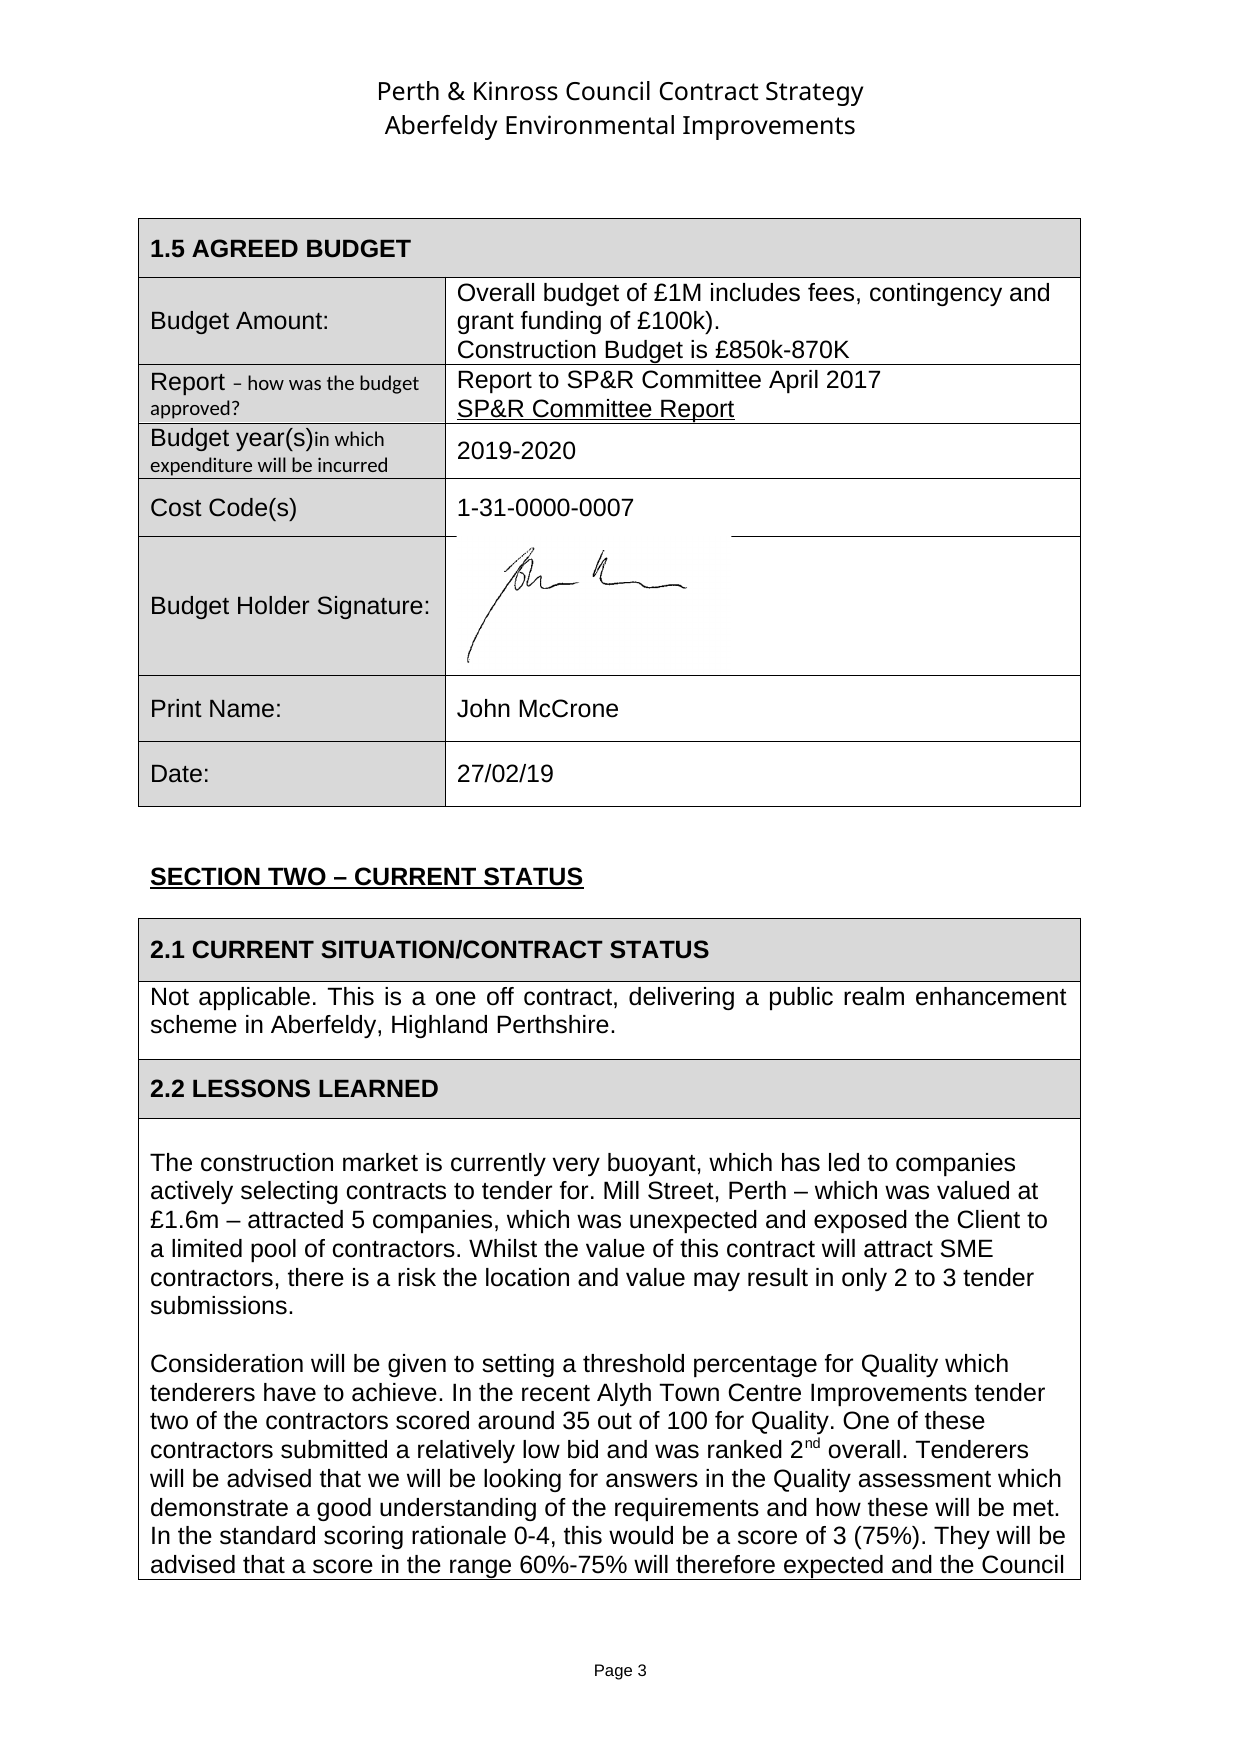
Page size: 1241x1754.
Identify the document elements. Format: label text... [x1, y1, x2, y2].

table_cell 2019-2020 [446, 424, 1080, 478]
table_cell Cost Code(s) [139, 479, 445, 536]
table_cell [446, 537, 456, 675]
table_cell [732, 537, 1080, 675]
table_cell Date: [139, 742, 445, 806]
table_cell Budget year(s)in which expenditure will be incurred [139, 424, 445, 478]
table_cell Report to SP&R Committee April 2017 SP&R Committee Report [446, 365, 1080, 422]
table_cell 2.2 LESSONS LEARNED [139, 1060, 1080, 1118]
table_cell John McCrone [446, 676, 1080, 741]
table_cell 27/02/19 [446, 742, 1080, 806]
table_cell Budget Amount: [139, 278, 445, 364]
table_header 2.1 CURRENT SITUATION/CONTRACT STATUS [139, 919, 1080, 981]
text SECTION TWO – CURRENT STATUS [150, 862, 1090, 891]
table_header 1.5 AGREED BUDGET [139, 219, 1080, 277]
picture [456, 536, 732, 675]
table_cell Budget Holder Signature: [139, 537, 445, 675]
table_cell Overall budget of £1M includes fees, contingency and grant funding of £100k). Construction Budget is £850k-870K [446, 278, 1080, 364]
table_cell Print Name: [139, 676, 445, 741]
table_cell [139, 1119, 1080, 1579]
table_cell Report – how was the budget approved? [139, 365, 445, 422]
table_cell Not applicable. This is a one off contract, delivering a public realm enhancement scheme in Aberfeldy, Highland Perthshire. [139, 982, 1080, 1059]
table_cell 1-31-0000-0007 [446, 479, 1080, 536]
